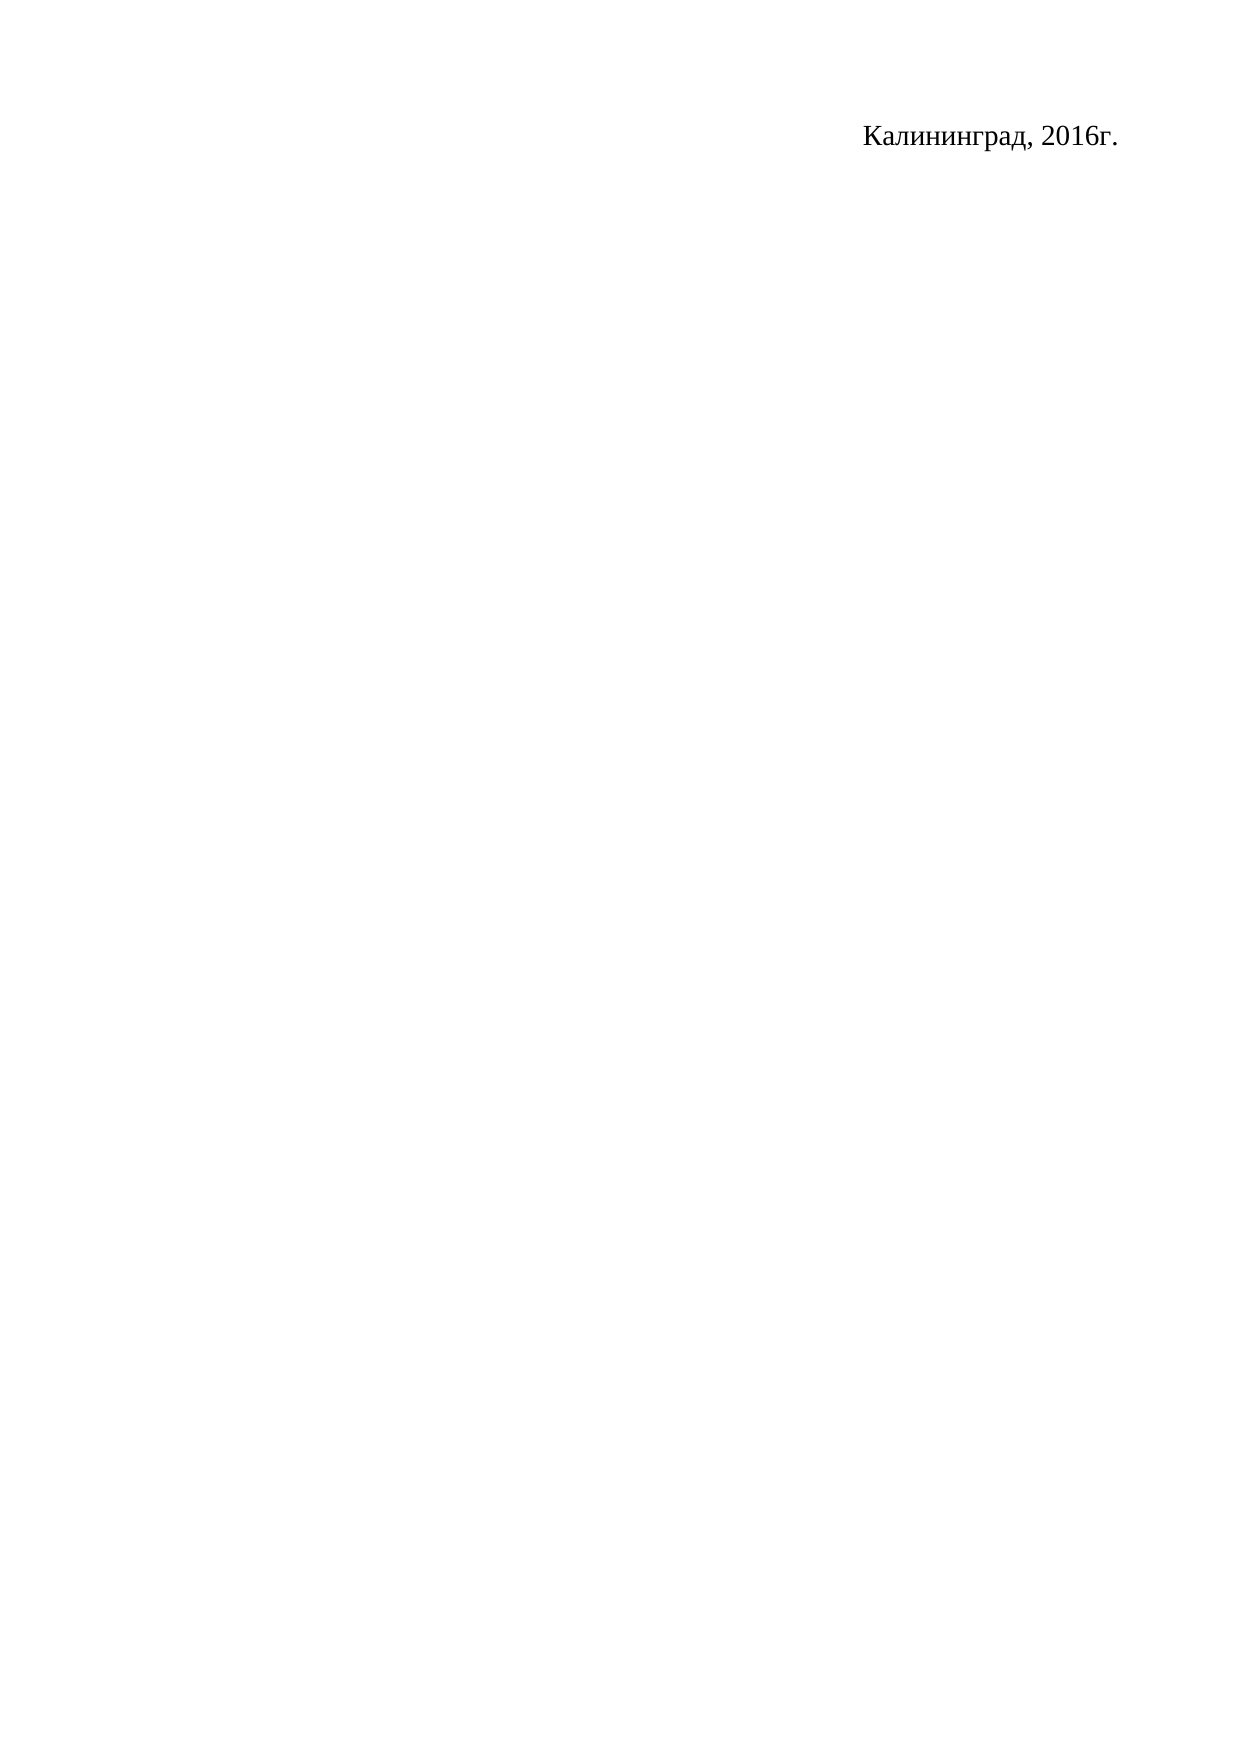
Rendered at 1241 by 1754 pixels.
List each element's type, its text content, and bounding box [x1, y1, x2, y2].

text Калининград, 2016г. [177, 118, 1152, 152]
